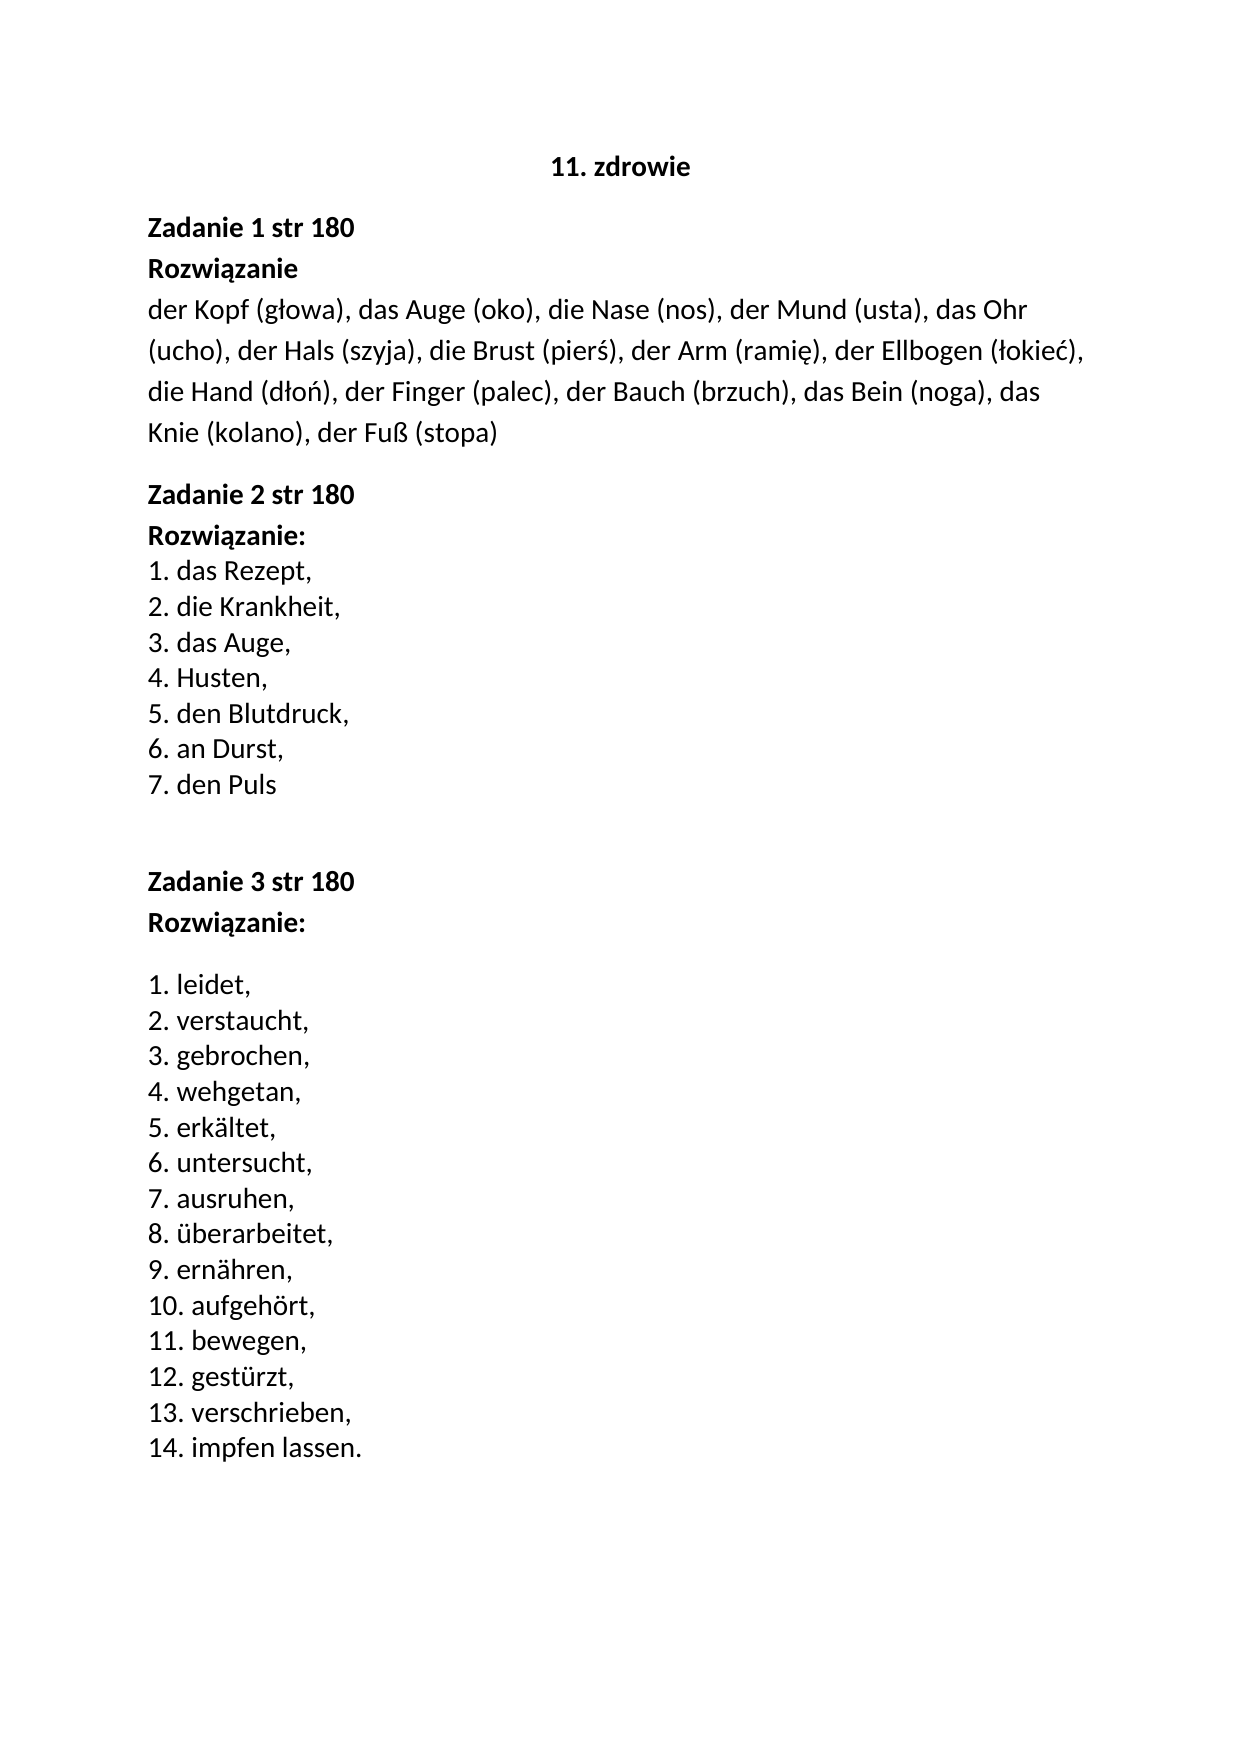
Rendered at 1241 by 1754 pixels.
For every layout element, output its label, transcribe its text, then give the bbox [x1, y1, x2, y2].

text 3. das Auge, [148, 624, 1093, 659]
text Rozwiązanie: [148, 904, 1093, 940]
text 3. gebrochen, [148, 1037, 1093, 1073]
text 4. Husten, [148, 659, 1093, 695]
text 11. zdrowie [148, 148, 1093, 183]
text Zadanie 2 str 180 [148, 476, 1093, 511]
text 6. untersucht, [148, 1144, 1093, 1180]
text 12. gestürzt, [148, 1358, 1093, 1394]
text Rozwiązanie [148, 250, 1093, 286]
text 1. leidet, [148, 966, 1093, 1002]
text 5. den Blutdruck, [148, 695, 1093, 731]
text 4. wehgetan, [148, 1073, 1093, 1109]
text 5. erkältet, [148, 1109, 1093, 1144]
text Rozwiązanie: [148, 517, 1093, 552]
text 7. ausruhen, [148, 1180, 1093, 1216]
text 13. verschrieben, [148, 1394, 1093, 1429]
text 9. ernähren, [148, 1251, 1093, 1287]
text Zadanie 1 str 180 [148, 209, 1093, 245]
text 11. bewegen, [148, 1322, 1093, 1358]
text 10. aufgehört, [148, 1287, 1093, 1322]
text der Kopf (głowa), das Auge (oko), die Nase (nos), der Mund (usta), das Ohr (ucho), der Hals (szyja), die Brust (pierś), der Arm (ramię), der Ellbogen (łokieć), die Hand (dłoń), der Finger (palec), der Bauch (brzuch), das Bein (noga), das Knie (kolano), der Fuß (stopa) [148, 291, 1093, 450]
text 14. impfen lassen. [148, 1429, 1093, 1465]
text 2. die Krankheit, [148, 588, 1093, 624]
text 1. das Rezept, [148, 552, 1093, 588]
text 8. überarbeitet, [148, 1216, 1093, 1251]
text 6. an Durst, [148, 731, 1093, 766]
text 2. verstaucht, [148, 1002, 1093, 1037]
text Zadanie 3 str 180 [148, 863, 1093, 899]
text 7. den Puls [148, 766, 1093, 802]
